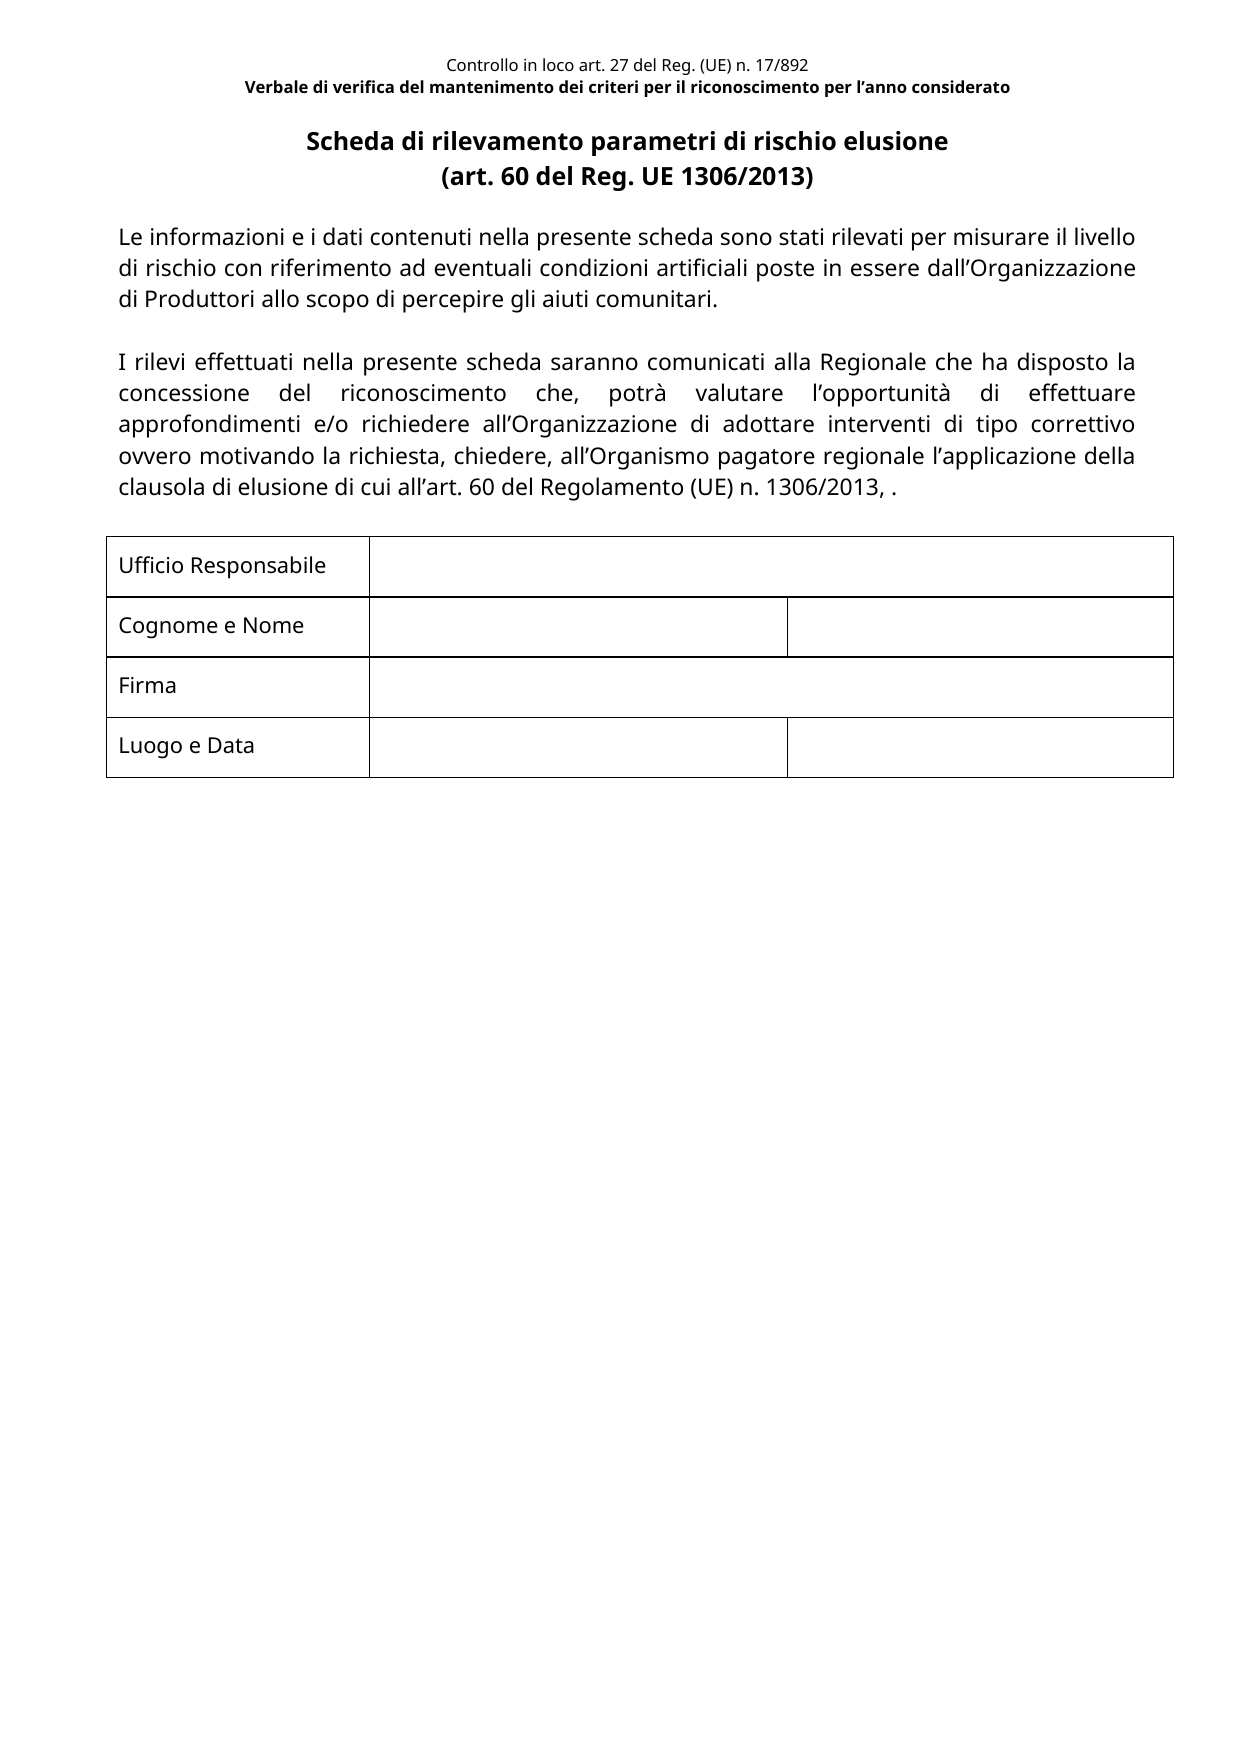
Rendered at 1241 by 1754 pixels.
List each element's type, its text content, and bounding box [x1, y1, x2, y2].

table_cell [370, 718, 787, 777]
table_cell [788, 718, 1173, 777]
table_cell [370, 658, 1173, 717]
table_cell Luogo e Data [107, 718, 369, 777]
table_cell Cognome e Nome [107, 598, 369, 656]
text I rilevi effettuati nella presente scheda saranno comunicati alla Regionale che ha disposto la concessione del riconoscimento che, potrà valutare l’opportunità di effettuare approfondimenti e/o richiedere all’Organizzazione di adottare interventi di tipo correttivo ovvero motivando la richiesta, chiedere, all’Organismo pagatore regionale l’applicazione della clausola di elusione di cui all’art. 60 del Regolamento (UE) n. 1306/2013, . [118, 346, 1137, 502]
table_cell [788, 598, 1173, 656]
table_cell Firma [107, 658, 369, 717]
table_cell [370, 598, 787, 656]
text Le informazioni e i dati contenuti nella presente scheda sono stati rilevati per misurare il livello di rischio con riferimento ad eventuali condizioni artificiali poste in essere dall’Organizzazione di Produttori allo scopo di percepire gli aiuti comunitari. [118, 221, 1137, 315]
table_header Ufficio Responsabile [107, 537, 369, 596]
table_header [370, 537, 1173, 596]
